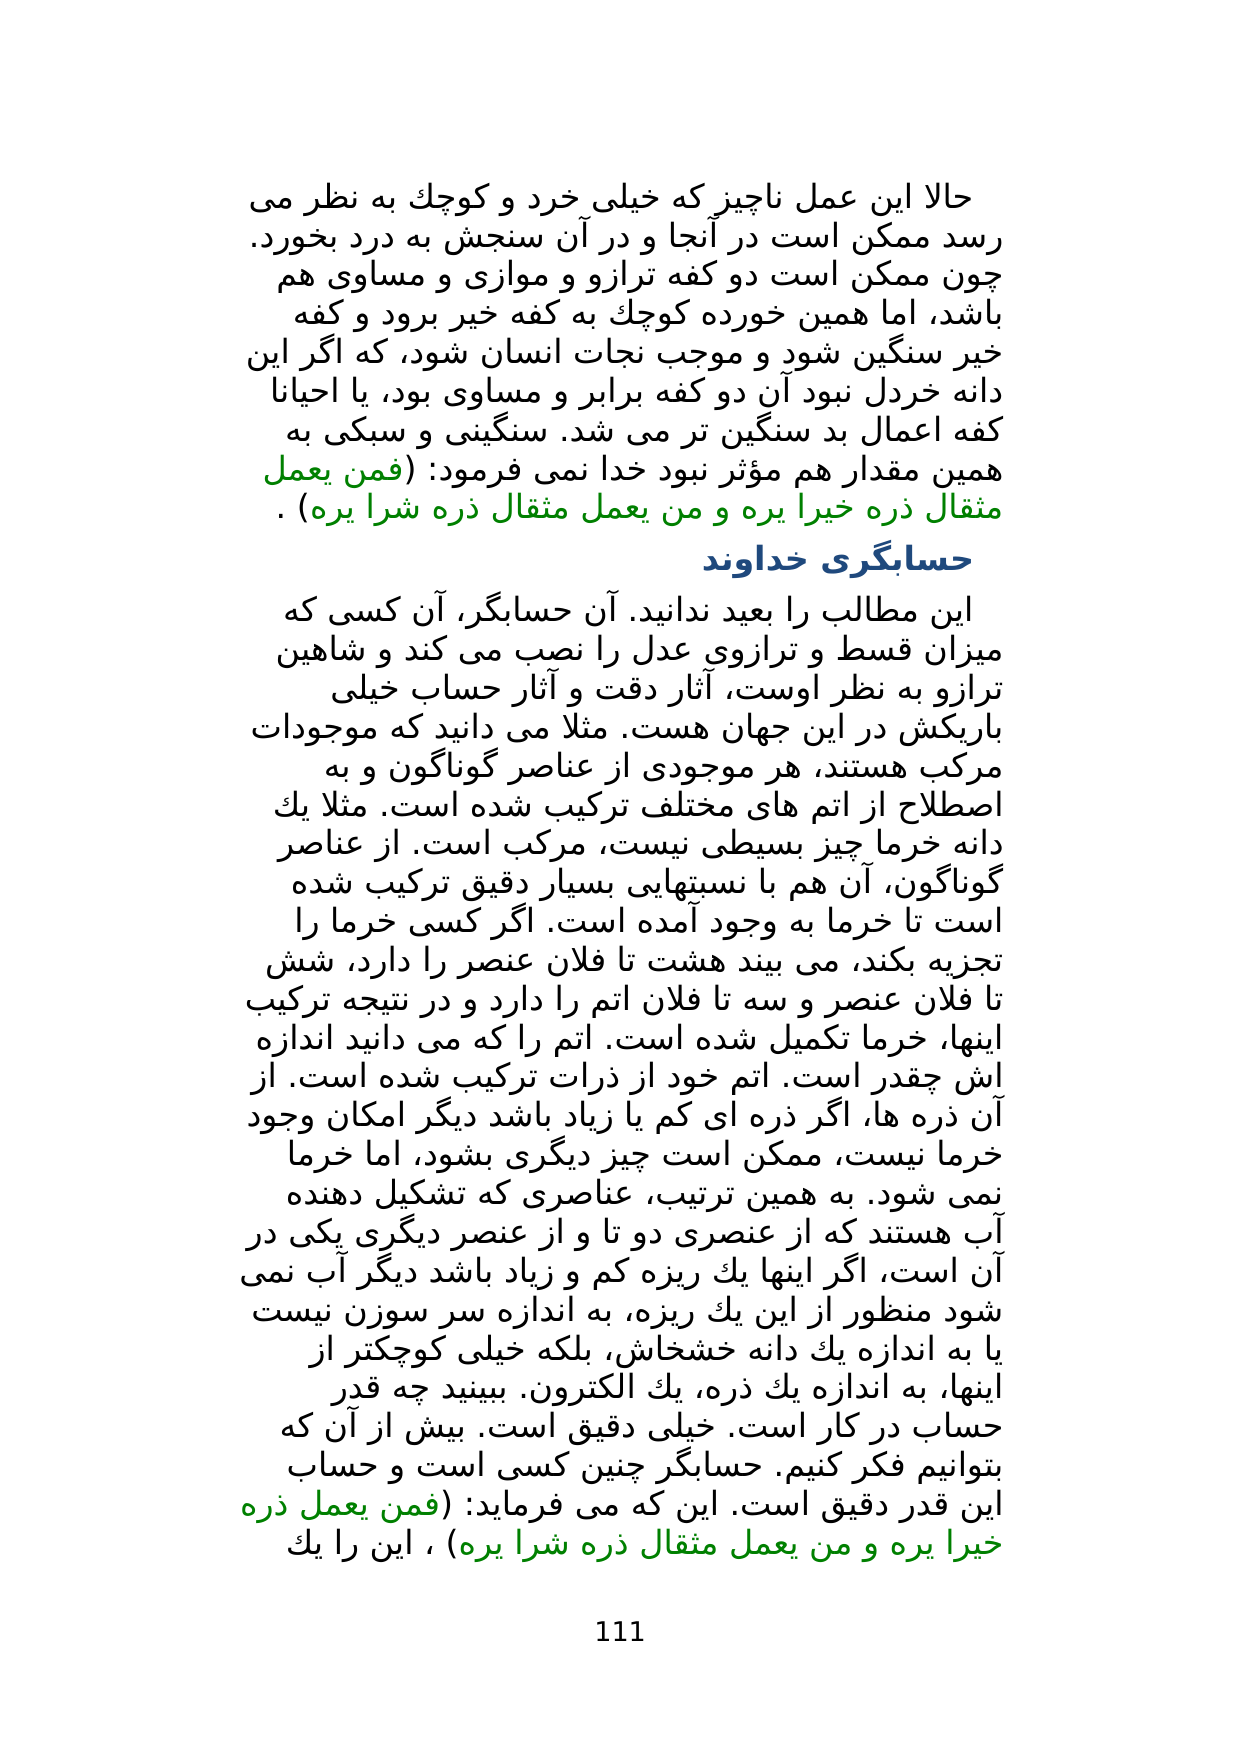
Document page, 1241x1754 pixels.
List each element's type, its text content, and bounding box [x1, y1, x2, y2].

text حالا اين عمل ناچيز كه خيلى خرد و كوچك به نظر مى رسد ممكن است در آنجا و در آن سنجش به درد بخورد. چون ممكن است دو كفه ترازو و موازى و مساوى هم باشد، اما همين خورده كوچك به كفه خير برود و كفه خير سنگين شود و موجب نجات انسان شود، كه اگر اين دانه خردل نبود آن دو كفه برابر و مساوى بود، يا احيانا كفه اعمال بد سنگين تر مى شد. سنگينى و سبكى به همين مقدار هم مؤثر نبود خدا نمى فرمود: (فمن يعمل مثقال ذره خيرا يره و من يعمل مثقال ذره شرا يره) . [236, 177, 1004, 527]
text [236, 591, 1004, 1562]
subtitle حسابگرى خداوند [236, 539, 1004, 578]
